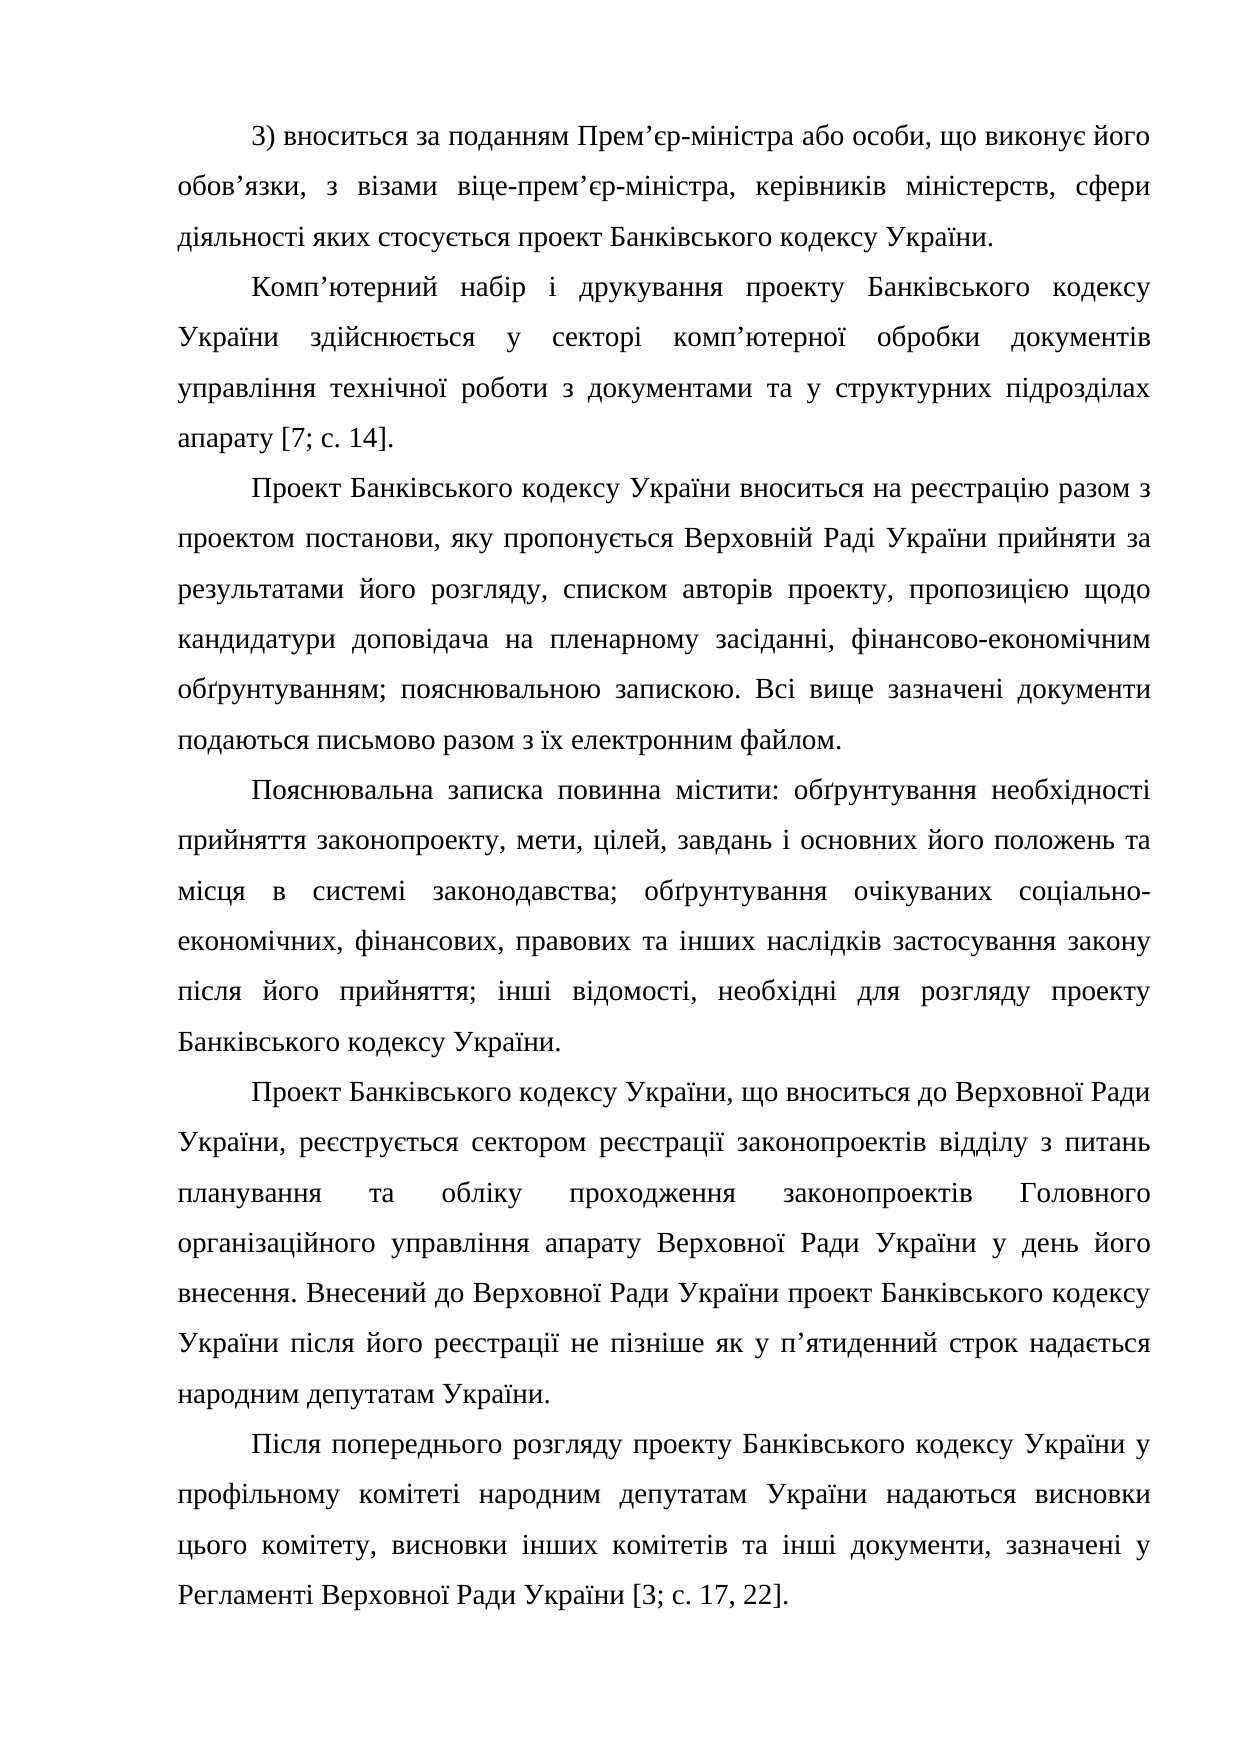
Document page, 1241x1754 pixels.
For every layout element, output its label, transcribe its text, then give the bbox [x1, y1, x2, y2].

text Проект Банківського кодексу України, що вноситься до Верховної Ради України, реєструється сектором реєстрації законопроектів відділу з питань планування та обліку проходження законопроектів Головного організаційного управління апарату Верховної Ради України у день його внесення. Внесений до Верховної Ради України проект Банківського кодексу України після його реєстрації не пізніше як у п’ятиденний строк надається народним депутатам України. [177, 1074, 1152, 1409]
text 3) вноситься за поданням Прем’єр-міністра або особи, що виконує його обов’язки, з візами віце-прем’єр-міністра, керівників міністерств, сфери діяльності яких стосується проект Банківського кодексу України. [177, 118, 1152, 252]
text Після попереднього розгляду проекту Банківського кодексу України у профільному комітеті народним депутатам України надаються висновки цього комітету, висновки інших комітетів та інші документи, зазначені у Регламенті Верховної Ради України [3; с. 17, 22]. [177, 1426, 1152, 1611]
text Комп’ютерний набір і друкування проекту Банківського кодексу України здійснюється у секторі комп’ютерної обробки документів управління технічної роботи з документами та у структурних підрозділах апарату [7; с. 14]. [177, 269, 1152, 453]
text Пояснювальна записка повинна містити: обґрунтування необхідності прийняття законопроекту, мети, цілей, завдань і основних його положень та місця в системі законодавства; обґрунтування очікуваних соціально-економічних, фінансових, правових та інших наслідків застосування закону після його прийняття; інші відомості, необхідні для розгляду проекту Банківського кодексу України. [177, 772, 1152, 1057]
text Проект Банківського кодексу України вноситься на реєстрацію разом з проектом постанови, яку пропонується Верховній Раді України прийняти за результатами його розгляду, списком авторів проекту, пропозицією щодо кандидатури доповідача на пленарному засіданні, фінансово-економічним обґрунтуванням; пояснювальною запискою. Всі вище зазначені документи подаються письмово разом з їх електронним файлом. [177, 470, 1152, 755]
